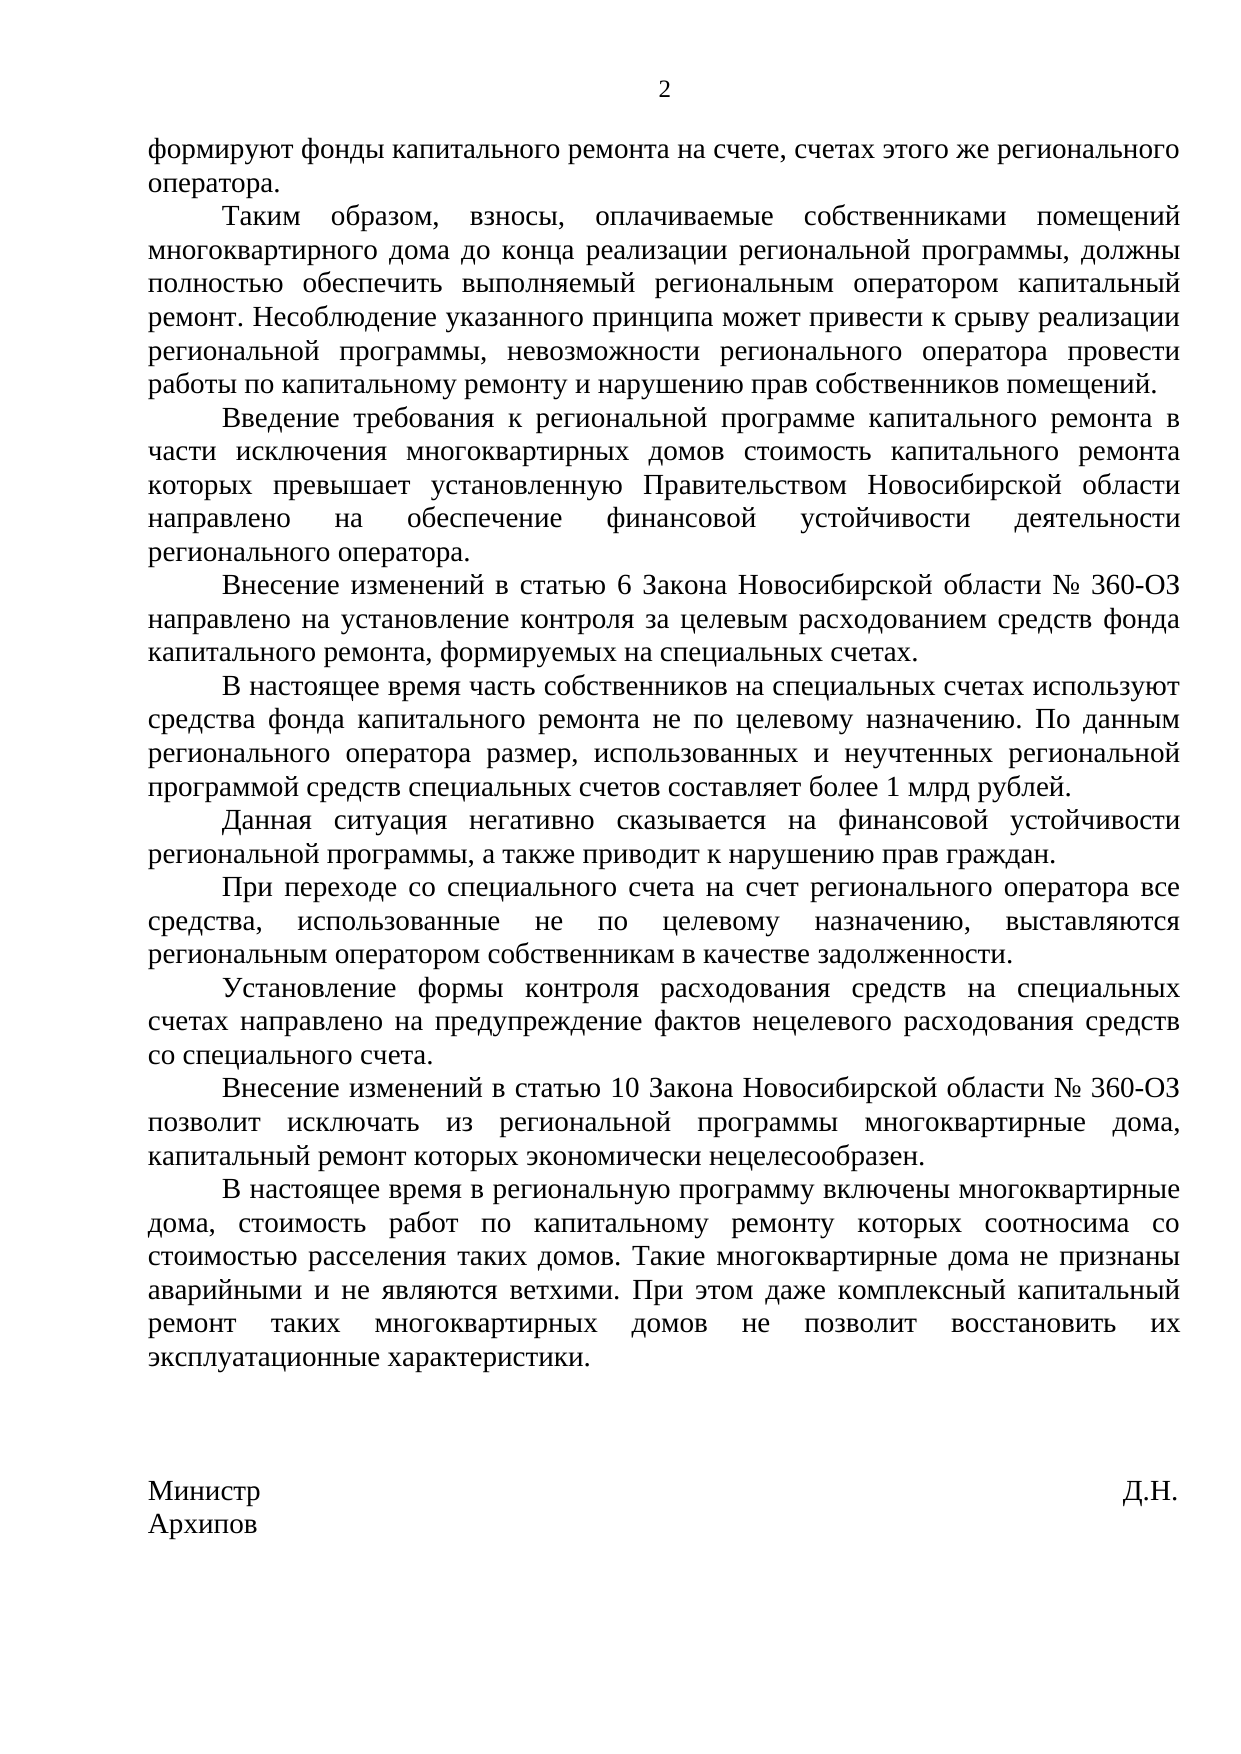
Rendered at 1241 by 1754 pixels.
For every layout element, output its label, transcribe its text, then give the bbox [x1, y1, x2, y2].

text Внесение изменений в статью 10 Закона Новосибирской области № 360-ОЗ позволит исключать из региональной программы многоквартирные дома, капитальный ремонт которых экономически нецелесообразен. [148, 1071, 1181, 1171]
text В настоящее время часть собственников на специальных счетах используют средства фонда капитального ремонта не по целевому назначению. По данным регионального оператора размер, использованных и неучтенных региональной программой средств специальных счетов составляет более 1 млрд рублей. [148, 668, 1181, 802]
text Министр Д.Н. Архипов [148, 1473, 1181, 1540]
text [148, 131, 1181, 198]
text Установление формы контроля расходования средств на специальных счетах направлено на предупреждение фактов нецелевого расходования средств со специального счета. [148, 970, 1181, 1071]
text Введение требования к региональной программе капитального ремонта в части исключения многоквартирных домов стоимость капитального ремонта которых превышает установленную Правительством Новосибирской области направлено на обеспечение финансовой устойчивости деятельности регионального оператора. [148, 400, 1181, 567]
text Таким образом, взносы, оплачиваемые собственниками помещений многоквартирного дома до конца реализации региональной программы, должны полностью обеспечить выполняемый региональным оператором капитальный ремонт. Несоблюдение указанного принципа может привести к срыву реализации региональной программы, невозможности регионального оператора провести работы по капитальному ремонту и нарушению прав собственников помещений. [148, 198, 1181, 400]
text При переходе со специального счета на счет регионального оператора все средства, использованные не по целевому назначению, выставляются региональным оператором собственникам в качестве задолженности. [148, 869, 1181, 970]
text Данная ситуация негативно сказывается на финансовой устойчивости региональной программы, а также приводит к нарушению прав граждан. [148, 802, 1181, 869]
text Внесение изменений в статью 6 Закона Новосибирской области № 360-ОЗ направлено на установление контроля за целевым расходованием средств фонда капитального ремонта, формируемых на специальных счетах. [148, 567, 1181, 668]
text В настоящее время в региональную программу включены многоквартирные дома, стоимость работ по капитальному ремонту которых соотносима со стоимостью расселения таких домов. Такие многоквартирные дома не признаны аварийными и не являются ветхими. При этом даже комплексный капитальный ремонт таких многоквартирных домов не позволит восстановить их эксплуатационные характеристики. [148, 1171, 1181, 1372]
